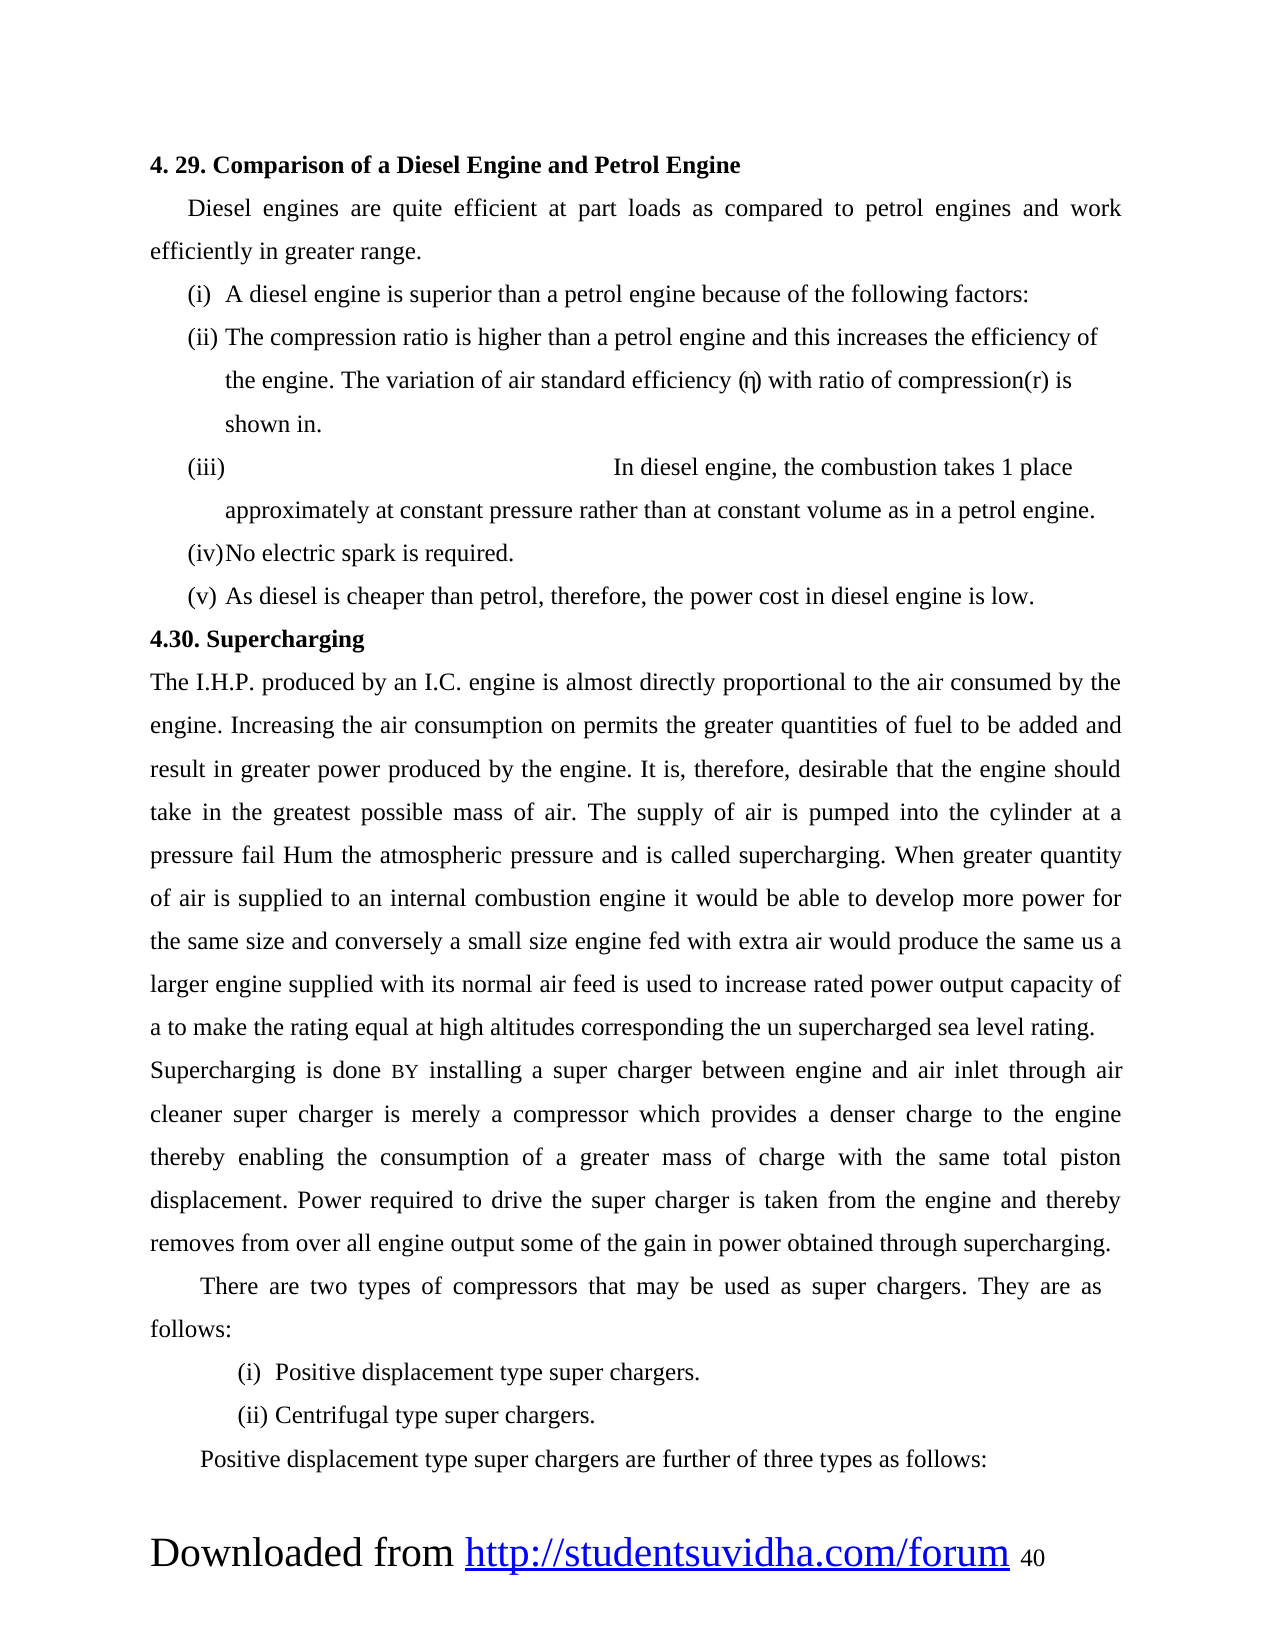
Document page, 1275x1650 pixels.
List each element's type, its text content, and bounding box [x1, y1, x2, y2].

list Centrifugal type super chargers. [237, 1401, 1104, 1429]
list As diesel is cheaper than petrol, therefore, the power cost in diesel engine is low. [187, 581, 1123, 610]
text Positive displacement type super chargers are further of three types as follows: [150, 1444, 1104, 1472]
subtitle 4.30. Supercharging [150, 624, 1125, 653]
list A diesel engine is superior than a petrol engine because of the following factors: [187, 279, 1123, 308]
list No electric spark is required. [187, 538, 1123, 567]
subtitle 4. 29. Comparison of a Diesel Engine and Petrol Engine [150, 150, 1125, 179]
list The compression ratio is higher than a petrol engine and this increases the efficiency of the engine. The variation of air standard efficiency (η) with ratio of compression(r) is shown in. [187, 322, 1123, 437]
text There are two types of compressors that may be used as super chargers. They are as follows: [150, 1271, 1104, 1343]
text Supercharging is done by installing a super charger between engine and air inlet through air cleaner super charger is merely a compressor which provides a denser charge to the engine thereby enabling the consumption of a greater mass of charge with the same total piston displacement. Power required to drive the super charger is taken from the engine and thereby removes from over all engine output some of the gain in power obtained through supercharging. [150, 1056, 1123, 1257]
list Positive displacement type super chargers. [237, 1357, 1104, 1386]
text Diesel engines are quite efficient at part loads as compared to petrol engines and work efficiently in greater range. [150, 193, 1123, 265]
text The I.H.P. produced by an I.C. engine is almost directly proportional to the air consumed by the engine. Increasing the air consumption on permits the greater quantities of fuel to be added and result in greater power produced by the engine. It is, therefore, desirable that the engine should take in the greatest possible mass of air. The supply of air is pumped into the cylinder at a pressure fail Hum the atmospheric pressure and is called supercharging. When greater quantity of air is supplied to an internal combustion engine it would be able to develop more power for the same size and conversely a small size engine fed with extra air would produce the same us a larger engine supplied with its normal air feed is used to increase rated power output capacity of a to make the rating equal at high altitudes corresponding the un supercharged sea level rating. [150, 667, 1123, 1041]
list In diesel engine, the combustion takes 1 place approximately at constant pressure rather than at constant volume as in a petrol engine. [187, 452, 1123, 524]
